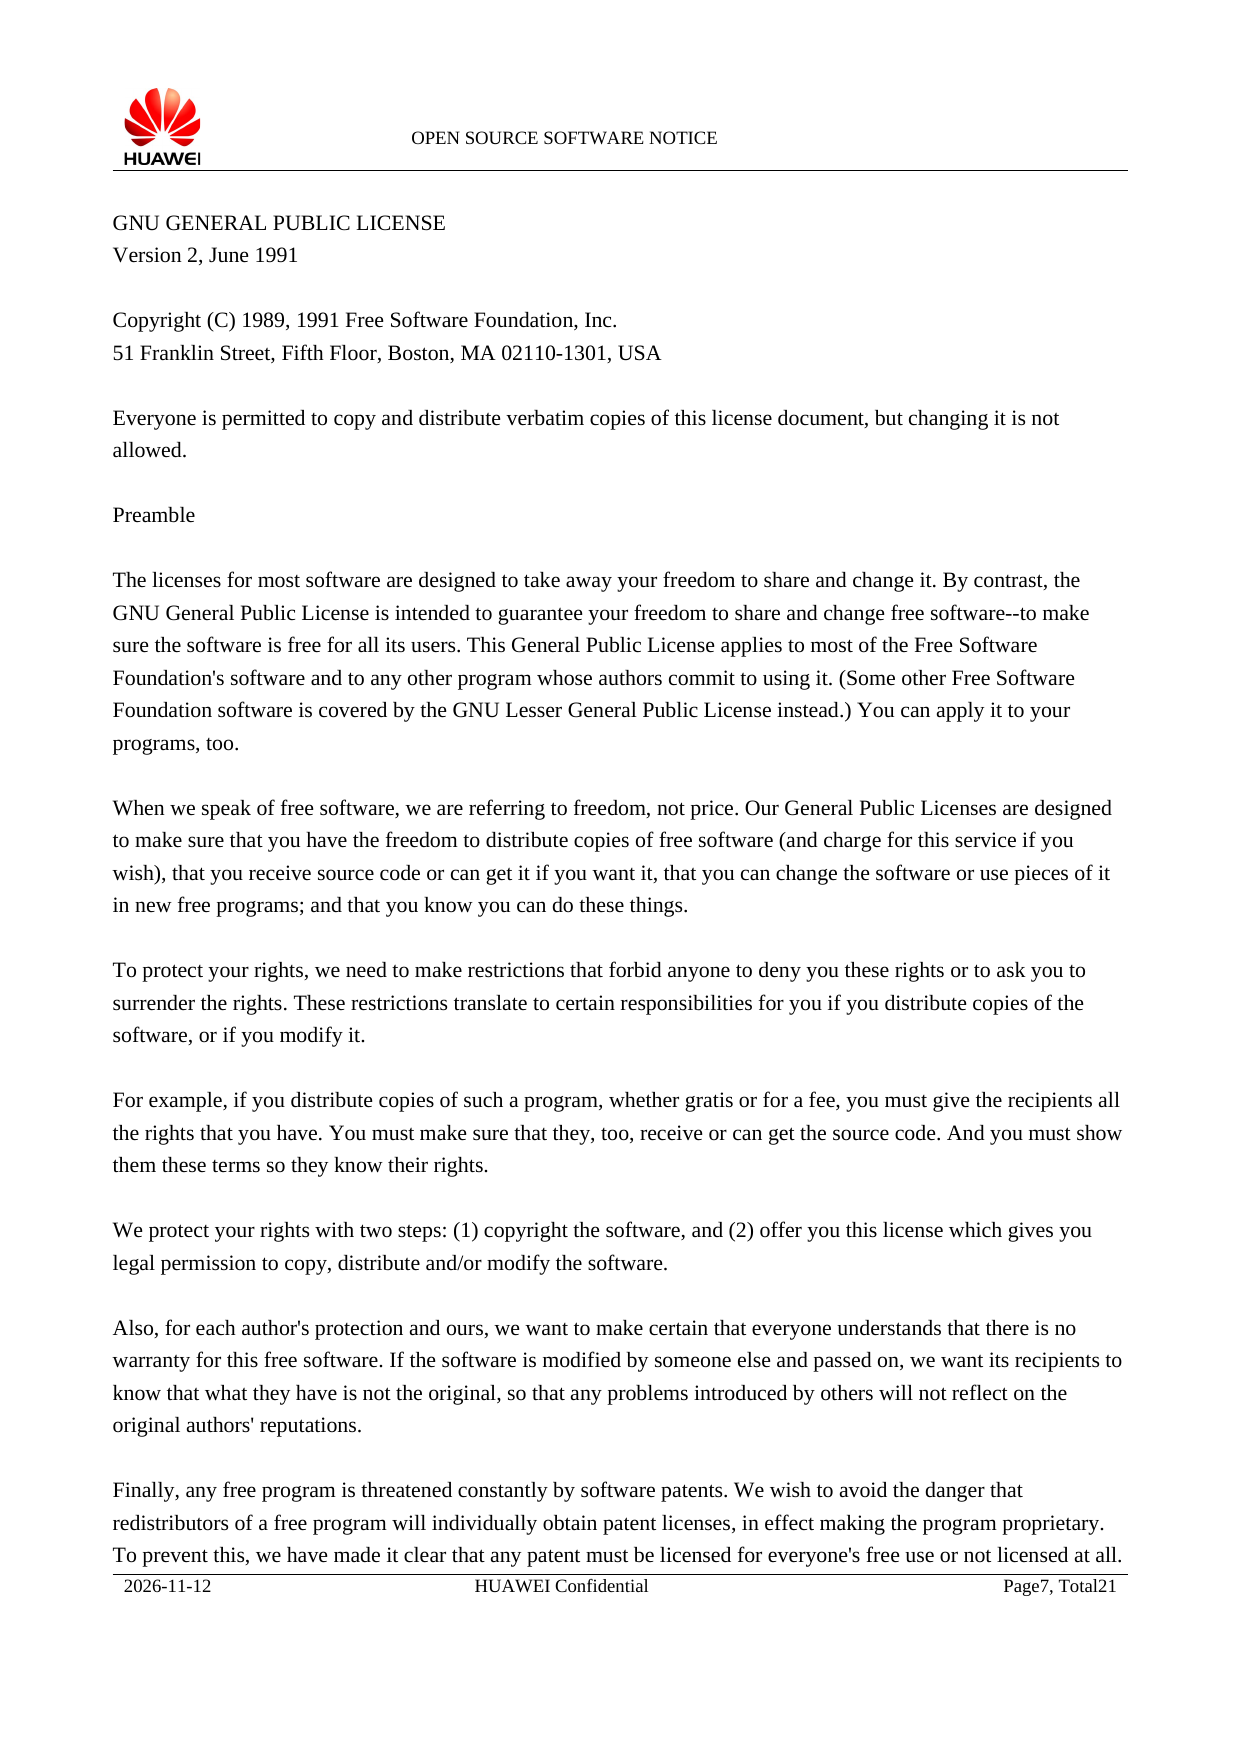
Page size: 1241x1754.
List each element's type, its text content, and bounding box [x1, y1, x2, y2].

picture [124, 88, 201, 165]
